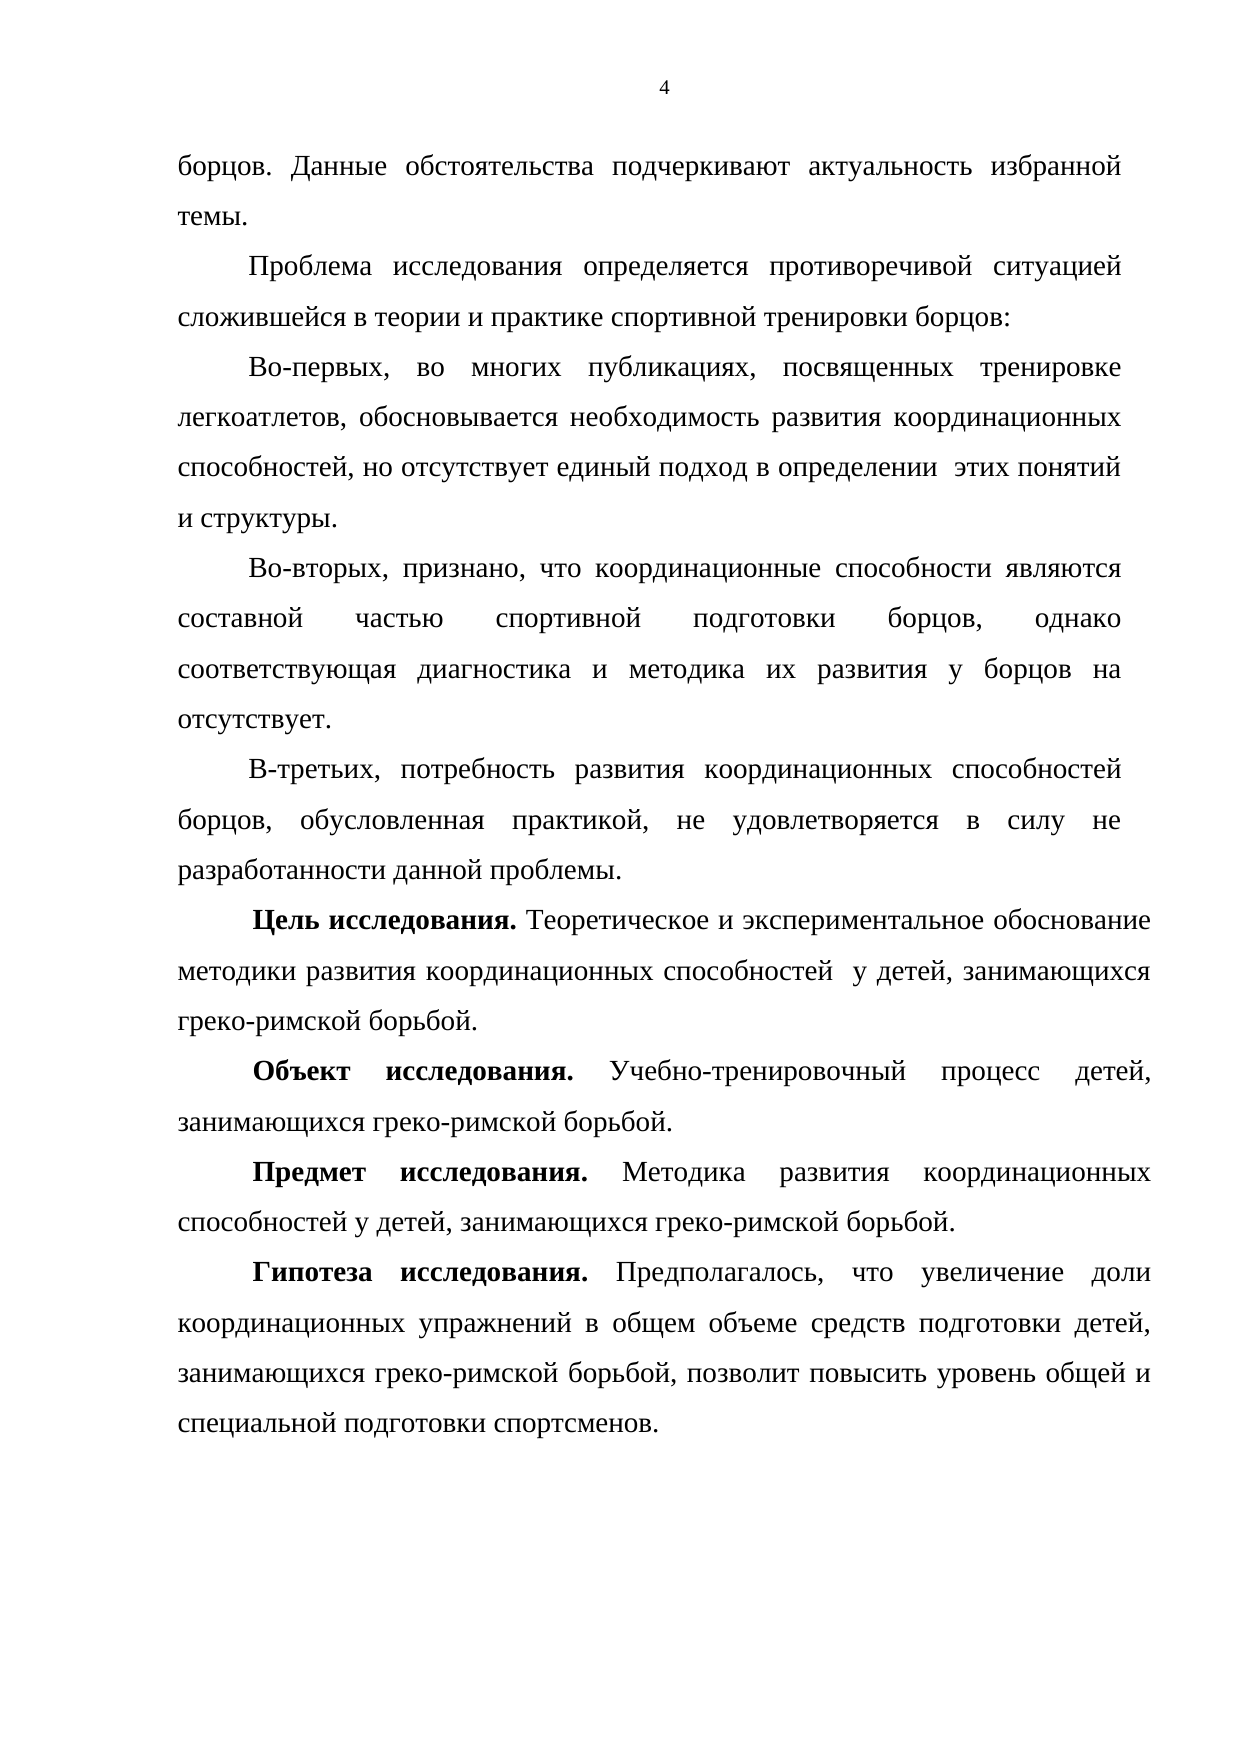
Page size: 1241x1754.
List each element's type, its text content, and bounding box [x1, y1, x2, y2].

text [177, 148, 1122, 232]
text Объект исследования. Учебно-тренировочный процесс детей, занимающихся греко-римской борьбой. [177, 1053, 1152, 1137]
text Предмет исследования. Методика развития координационных способностей у детей, занимающихся греко-римской борьбой. [177, 1154, 1152, 1238]
text В-третьих, потребность развития координационных способностей борцов, обусловленная практикой, не удовлетворяется в силу не разработанности данной проблемы. [177, 751, 1122, 886]
text Во-вторых, признано, что координационные способности являются составной частью спортивной подготовки борцов, однако соответствующая диагностика и методика их развития у борцов на отсутствует. [177, 550, 1122, 735]
text Во-первых, во многих публикациях, посвященных тренировке легкоатлетов, обосновывается необходимость развития координационных способностей, но отсутствует единый подход в определении этих понятий и структуры. [177, 349, 1122, 533]
text Цель исследования. Теоретическое и экспериментальное обоснование методики развития координационных способностей у детей, занимающихся греко-римской борьбой. [177, 902, 1152, 1037]
text Проблема исследования определяется противоречивой ситуацией сложившейся в теории и практике спортивной тренировки борцов: [177, 248, 1122, 332]
text Гипотеза исследования. Предполагалось, что увеличение доли координационных упражнений в общем объеме средств подготовки детей, занимающихся греко-римской борьбой, позволит повысить уровень общей и специальной подготовки спортсменов. [177, 1254, 1152, 1439]
